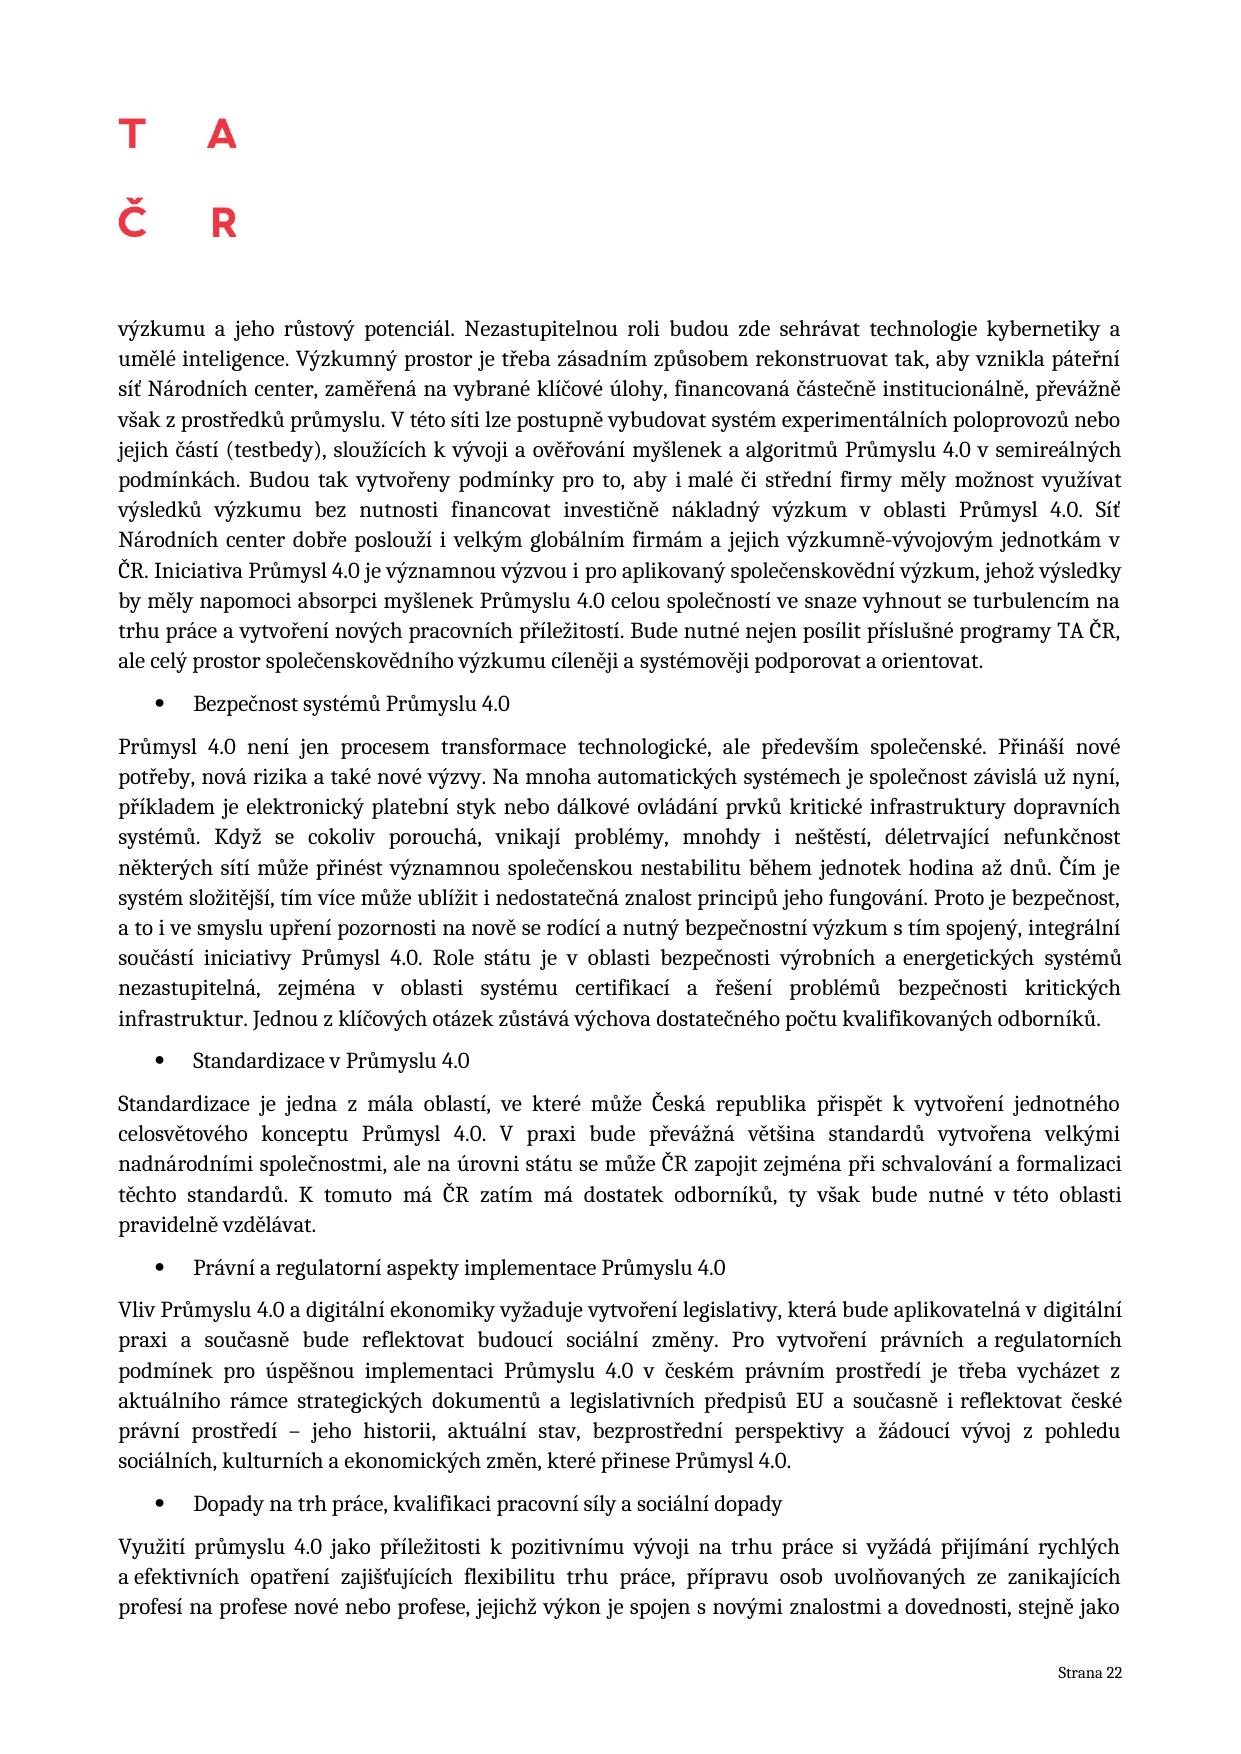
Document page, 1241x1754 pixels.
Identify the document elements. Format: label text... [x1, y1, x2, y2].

text Dopady na trh práce, kvalifikaci pracovní síly a sociální dopady [156, 1491, 1122, 1517]
text Průmysl 4.0 není jen procesem transformace technologické, ale především společenské. Přináší nové potřeby, nová rizika a také nové výzvy. Na mnoha automatických systémech je společnost závislá už nyní, příkladem je elektronický platební styk nebo dálkové ovládání prvků kritické infrastruktury dopravních systémů. Když se cokoliv porouchá, vnikají problémy, mnohdy i neštěstí, déletrvající nefunkčnost některých sítí může přinést významnou společenskou nestabilitu během jednotek hodina až dnů. Čím je systém složitější, tím více může ublížit i nedostatečná znalost principů jeho fungování. Proto je bezpečnost, a to i ve smyslu upření pozornosti na nově se rodící a nutný bezpečnostní výzkum s tím spojený, integrální součástí iniciativy Průmysl 4.0. Role státu je v oblasti bezpečnosti výrobních a energetických systémů nezastupitelná, zejména v oblasti systému certifikací a řešení problémů bezpečnosti kritických infrastruktur. Jednou z klíčových otázek zůstává výchova dostatečného počtu kvalifikovaných odborníků. [118, 733, 1122, 1032]
picture [0, 0, 237, 237]
text Standardizace v Průmyslu 4.0 [156, 1048, 1122, 1074]
text Právní a regulatorní aspekty implementace Průmyslu 4.0 [156, 1254, 1122, 1281]
text Vliv Průmyslu 4.0 a digitální ekonomiky vyžaduje vytvoření legislativy, která bude aplikovatelná v digitální praxi a současně bude reflektovat budoucí sociální změny. Pro vytvoření právních a regulatorních podmínek pro úspěšnou implementaci Průmyslu 4.0 v českém právním prostředí je třeba vycházet z aktuálního rámce strategických dokumentů a legislativních předpisů EU a současně i reflektovat české právní prostředí – jeho historii, aktuální stav, bezprostřední perspektivy a žádoucí vývoj z pohledu sociálních, kulturních a ekonomických změn, které přinese Průmysl 4.0. [118, 1297, 1122, 1474]
text Bezpečnost systémů Průmyslu 4.0 [156, 691, 1122, 717]
text Standardizace je jedna z mála oblastí, ve které může Česká republika přispět k vytvoření jednotného celosvětového konceptu Průmysl 4.0. V praxi bude převážná většina standardů vytvořena velkými nadnárodními společnostmi, ale na úrovni státu se může ČR zapojit zejména při schvalování a formalizaci těchto standardů. K tomuto má ČR zatím má dostatek odborníků, ty však bude nutné v této oblasti pravidelně vzdělávat. [118, 1091, 1122, 1238]
